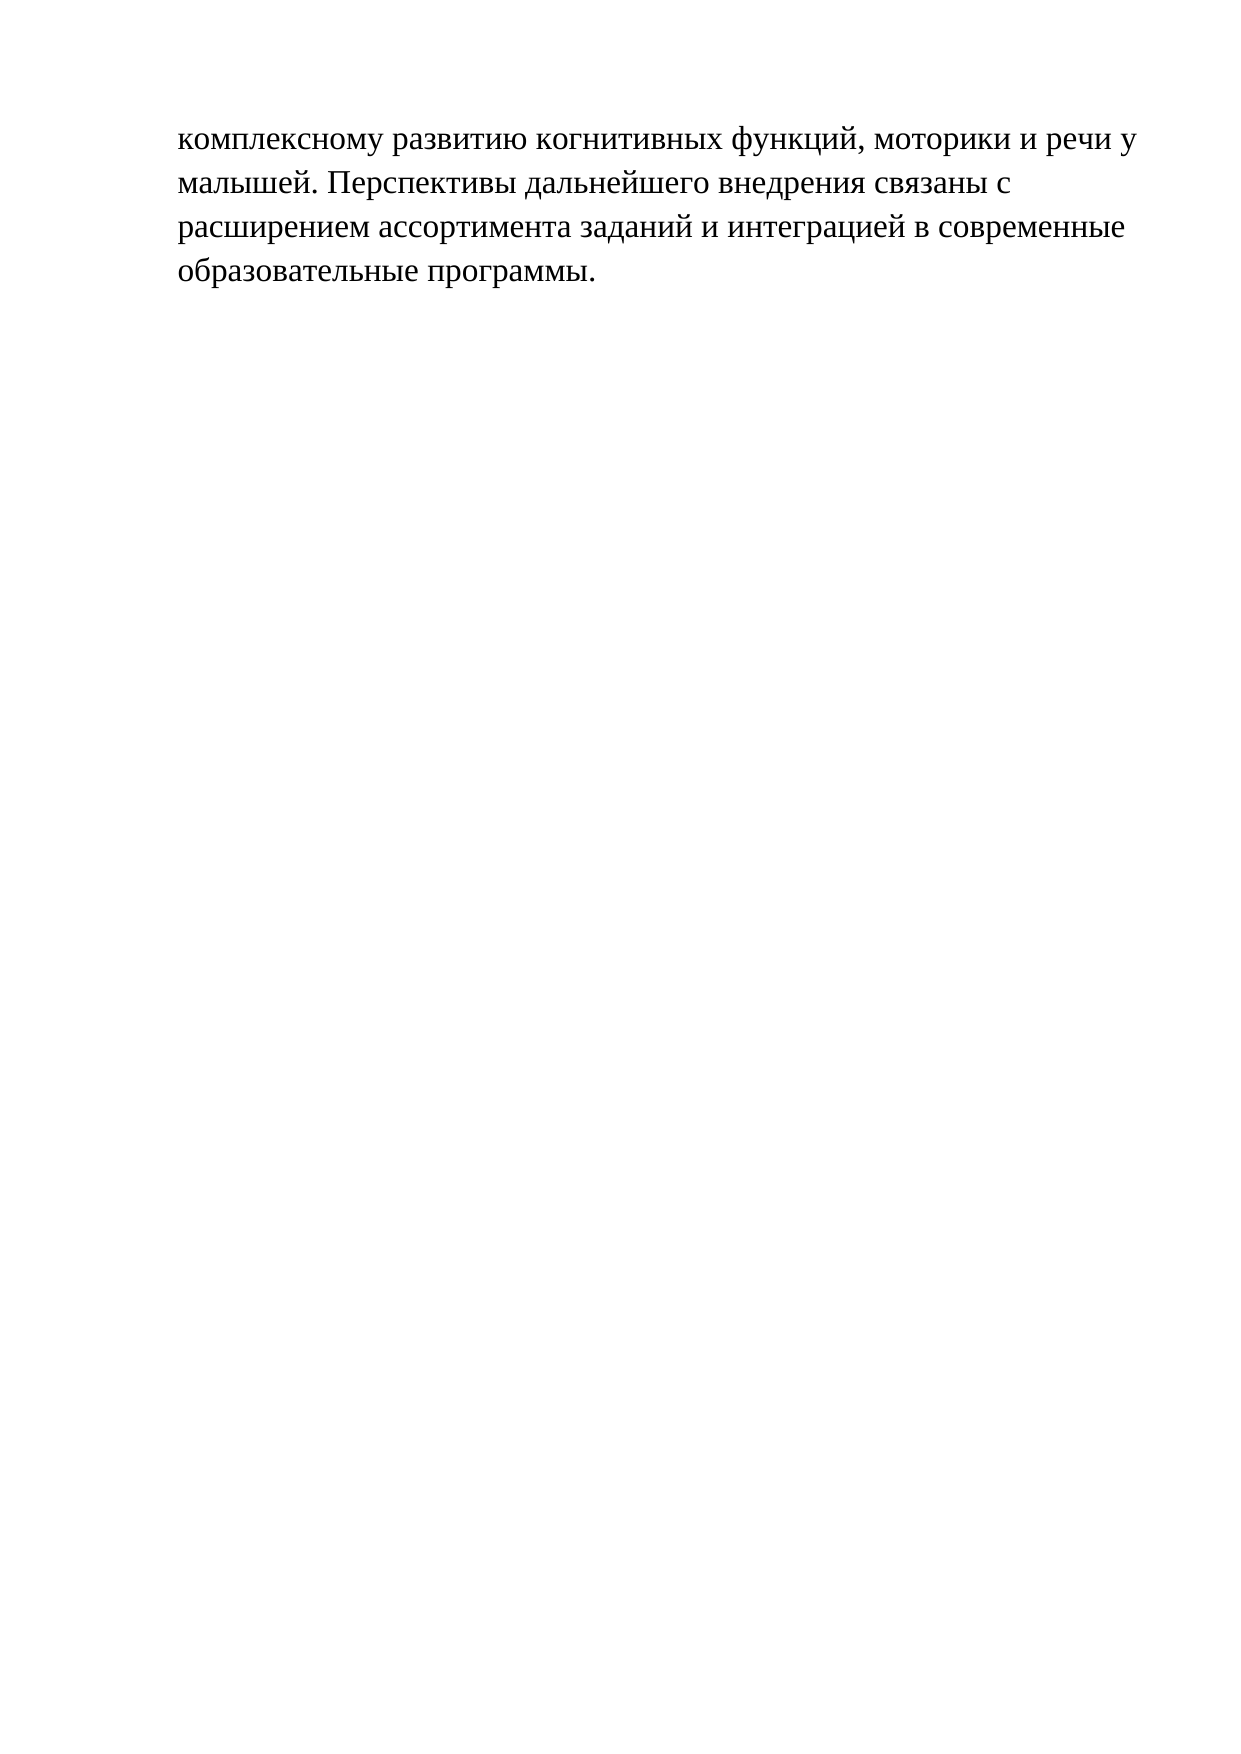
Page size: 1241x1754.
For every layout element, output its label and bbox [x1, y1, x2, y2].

text [177, 118, 1152, 289]
